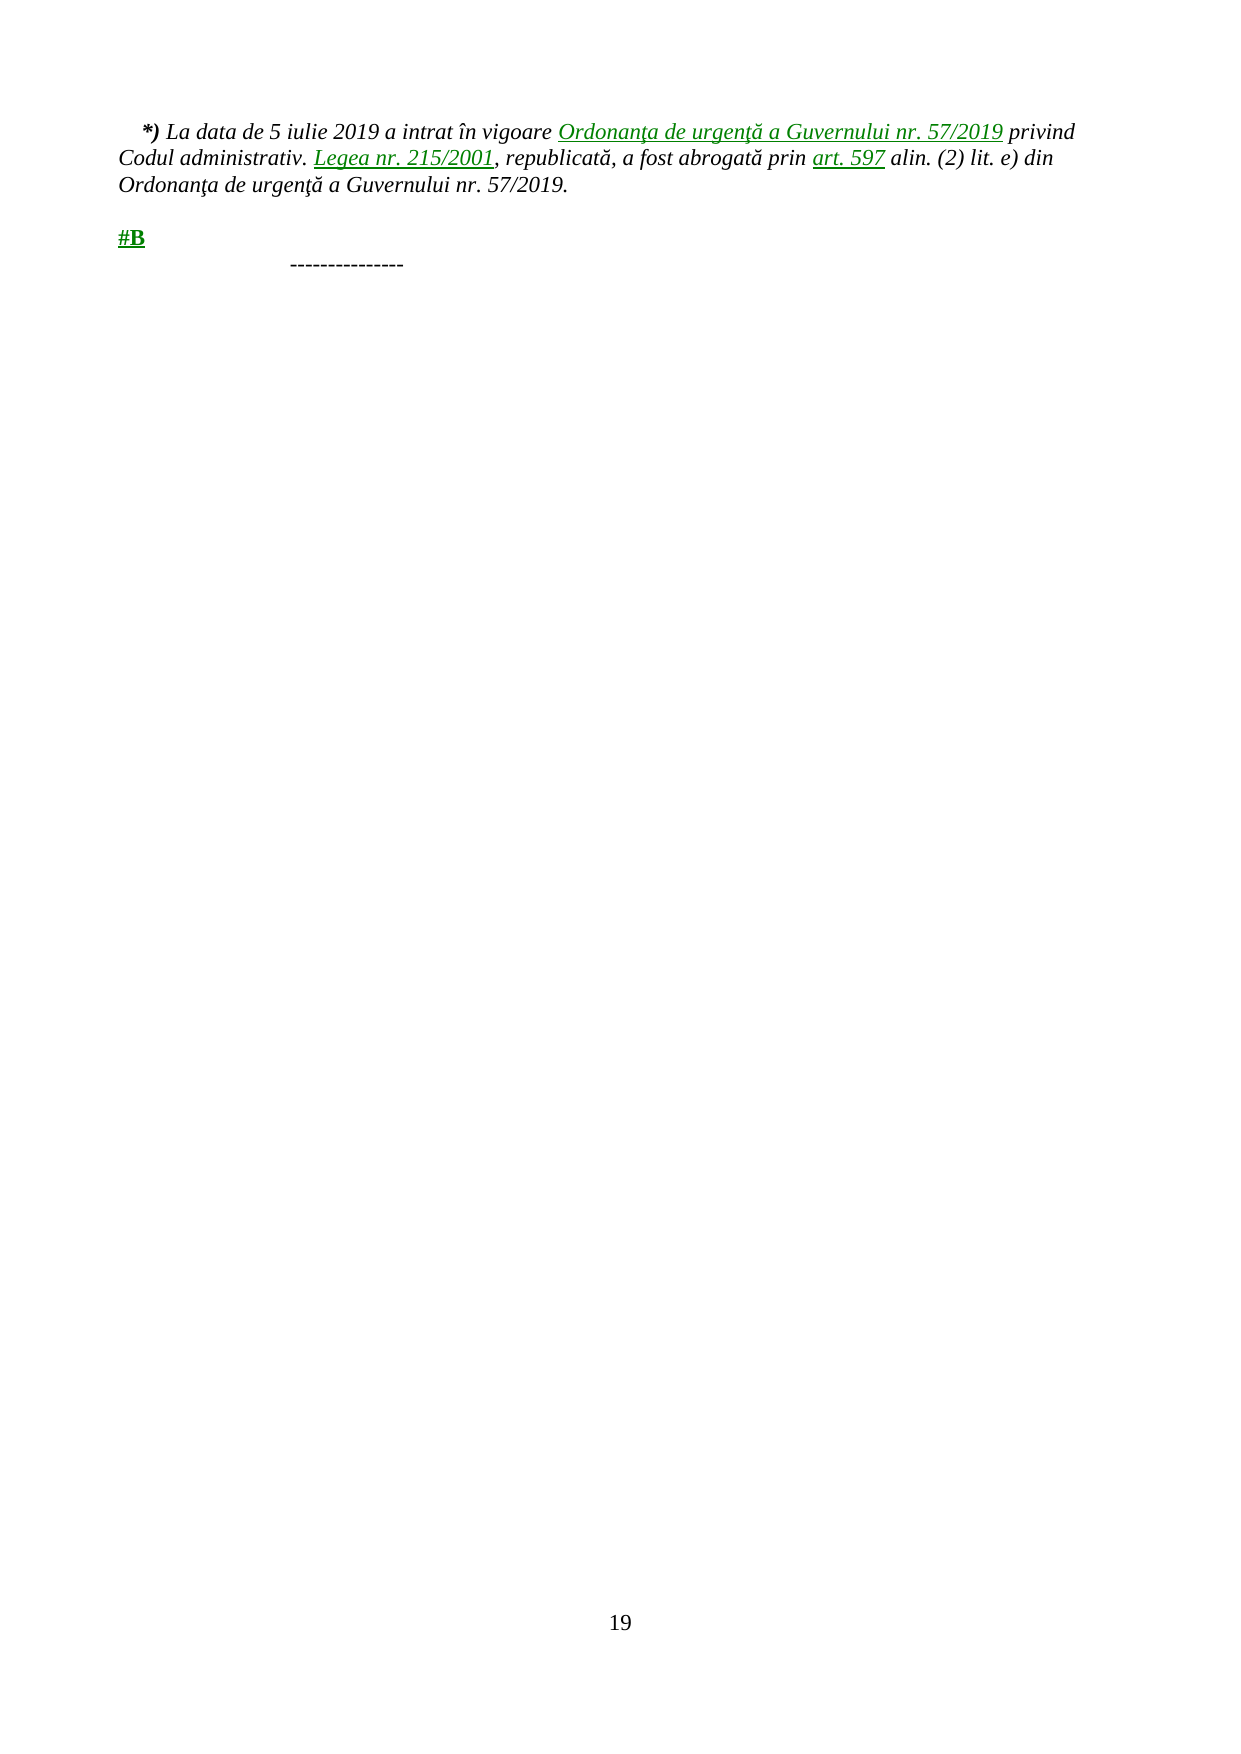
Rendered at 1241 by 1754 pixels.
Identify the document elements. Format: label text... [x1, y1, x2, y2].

text *) La data de 5 iulie 2019 a intrat în vigoare Ordonanţa de urgenţă a Guvernului nr. 57/2019 privind Codul administrativ. Legea nr. 215/2001, republicată, a fost abrogată prin art. 597 alin. (2) lit. e) din Ordonanţa de urgenţă a Guvernului nr. 57/2019. [118, 118, 1122, 197]
text #B [118, 223, 1122, 250]
text --------------- [118, 250, 1122, 276]
